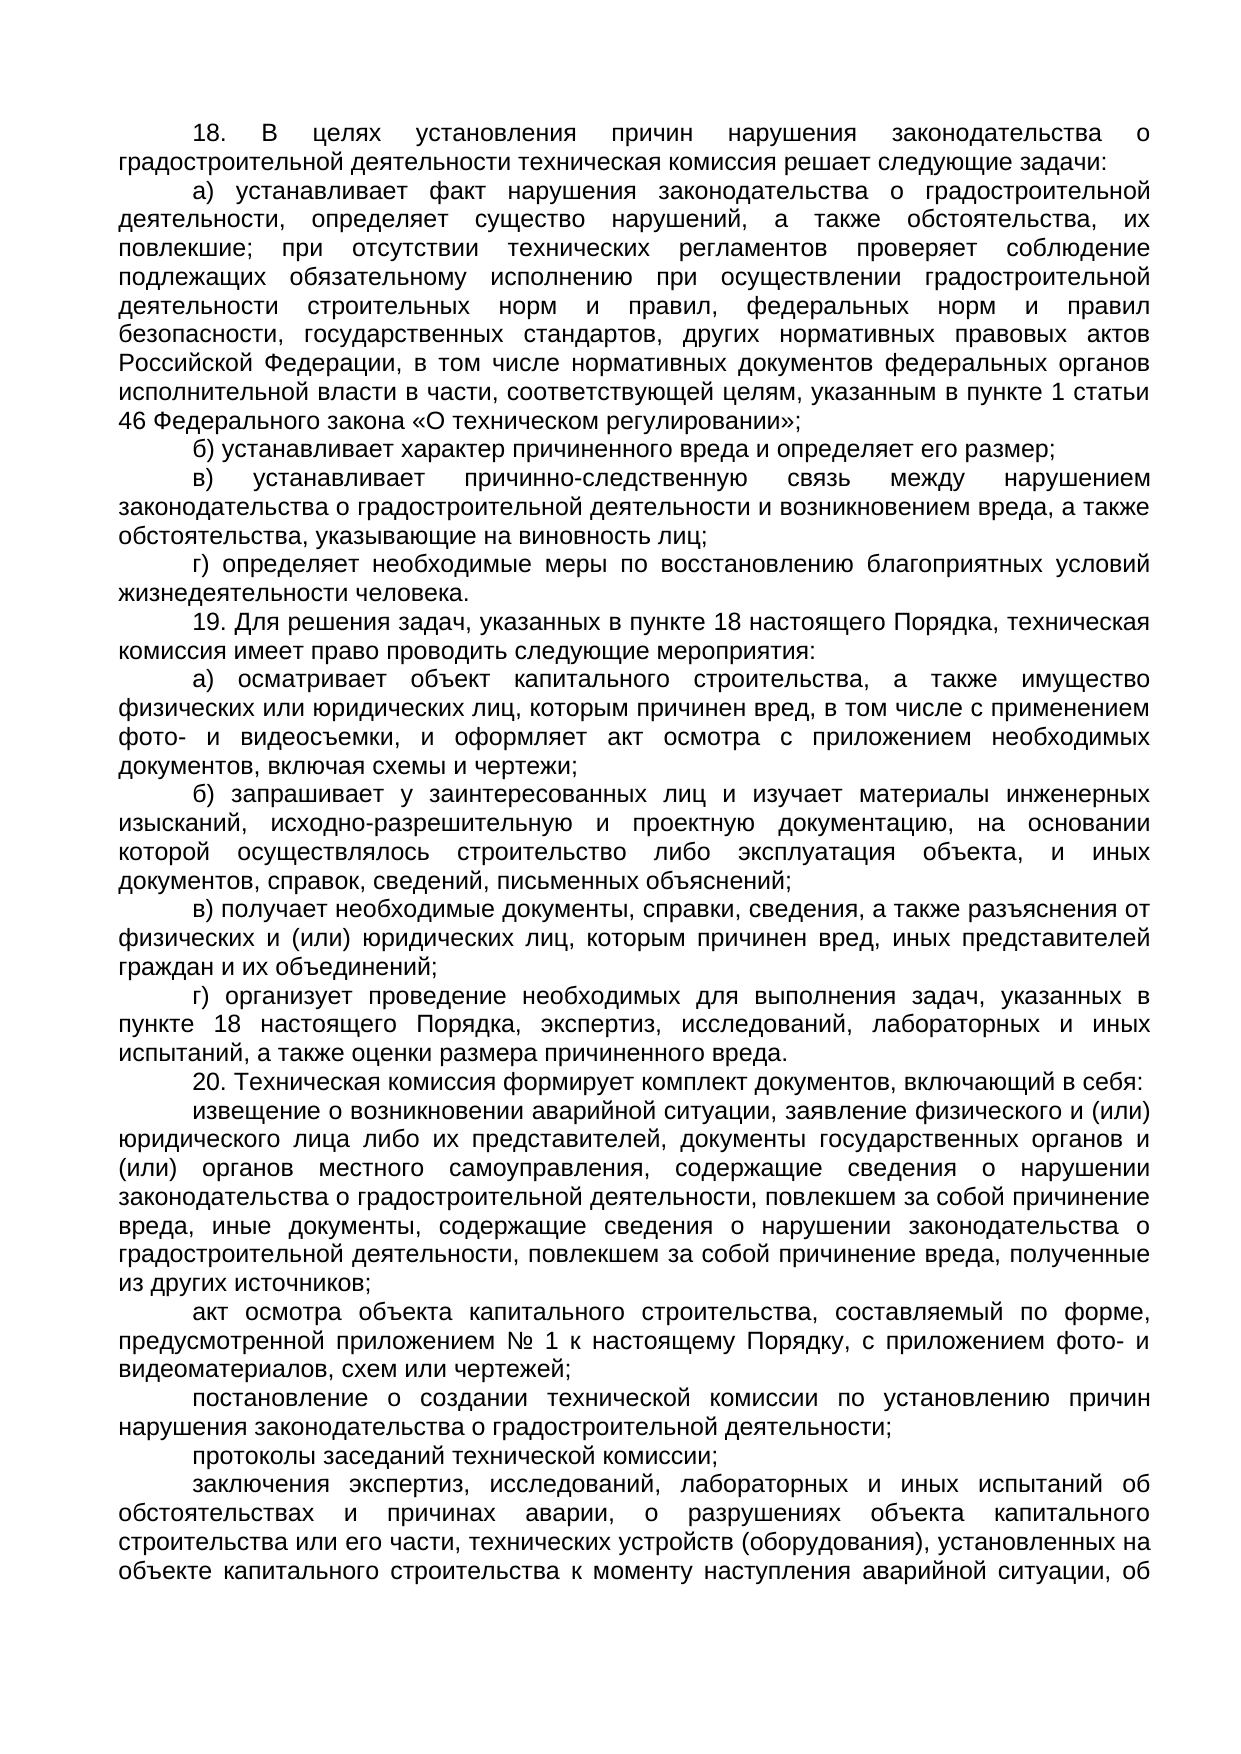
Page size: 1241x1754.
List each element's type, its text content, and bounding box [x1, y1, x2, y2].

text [118, 1469, 1152, 1584]
text в) устанавливает причинно-следственную связь между нарушением законодательства о градостроительной деятельности и возникновением вреда, а также обстоятельства, указывающие на виновность лиц; [118, 463, 1152, 549]
text б) устанавливает характер причиненного вреда и определяет его размер; [118, 434, 1152, 463]
text протоколы заседаний технической комиссии; [118, 1441, 1152, 1469]
text б) запрашивает у заинтересованных лиц и изучает материалы инженерных изысканий, исходно-разрешительную и проектную документацию, на основании которой осуществлялось строительство либо эксплуатация объекта, и иных документов, справок, сведений, письменных объяснений; [118, 779, 1152, 894]
text 19. Для решения задач, указанных в пункте 18 настоящего Порядка, техническая комиссия имеет право проводить следующие мероприятия: [118, 607, 1152, 664]
text г) организует проведение необходимых для выполнения задач, указанных в пункте 18 настоящего Порядка, экспертиз, исследований, лабораторных и иных испытаний, а также оценки размера причиненного вреда. [118, 981, 1152, 1067]
text г) определяет необходимые меры по восстановлению благоприятных условий жизнедеятельности человека. [118, 549, 1152, 607]
text 18. В целях установления причин нарушения законодательства о градостроительной деятельности техническая комиссия решает следующие задачи: [118, 118, 1152, 176]
text а) устанавливает факт нарушения законодательства о градостроительной деятельности, определяет существо нарушений, а также обстоятельства, их повлекшие; при отсутствии технических регламентов проверяет соблюдение подлежащих обязательному исполнению при осуществлении градостроительной деятельности строительных норм и правил, федеральных норм и правил безопасности, государственных стандартов, других нормативных правовых актов Российской Федерации, в том числе нормативных документов федеральных органов исполнительной власти в части, соответствующей целям, указанным в пункте 1 статьи 46 Федерального закона «О техническом регулировании»; [118, 176, 1152, 434]
text постановление о создании технической комиссии по установлению причин нарушения законодательства о градостроительной деятельности; [118, 1383, 1152, 1441]
text в) получает необходимые документы, справки, сведения, а также разъяснения от физических и (или) юридических лиц, которым причинен вред, иных представителей граждан и их объединений; [118, 894, 1152, 981]
text акт осмотра объекта капитального строительства, составляемый по форме, предусмотренной приложением № 1 к настоящему Порядку, с приложением фото- и видеоматериалов, схем или чертежей; [118, 1297, 1152, 1383]
text 20. Техническая комиссия формирует комплект документов, включающий в себя: [118, 1067, 1152, 1096]
text извещение о возникновении аварийной ситуации, заявление физического и (или) юридического лица либо их представителей, документы государственных органов и (или) органов местного самоуправления, содержащие сведения о нарушении законодательства о градостроительной деятельности, повлекшем за собой причинение вреда, иные документы, содержащие сведения о нарушении законодательства о градостроительной деятельности, повлекшем за собой причинение вреда, полученные из других источников; [118, 1096, 1152, 1297]
text а) осматривает объект капитального строительства, а также имущество физических или юридических лиц, которым причинен вред, в том числе с применением фото- и видеосъемки, и оформляет акт осмотра с приложением необходимых документов, включая схемы и чертежи; [118, 664, 1152, 779]
